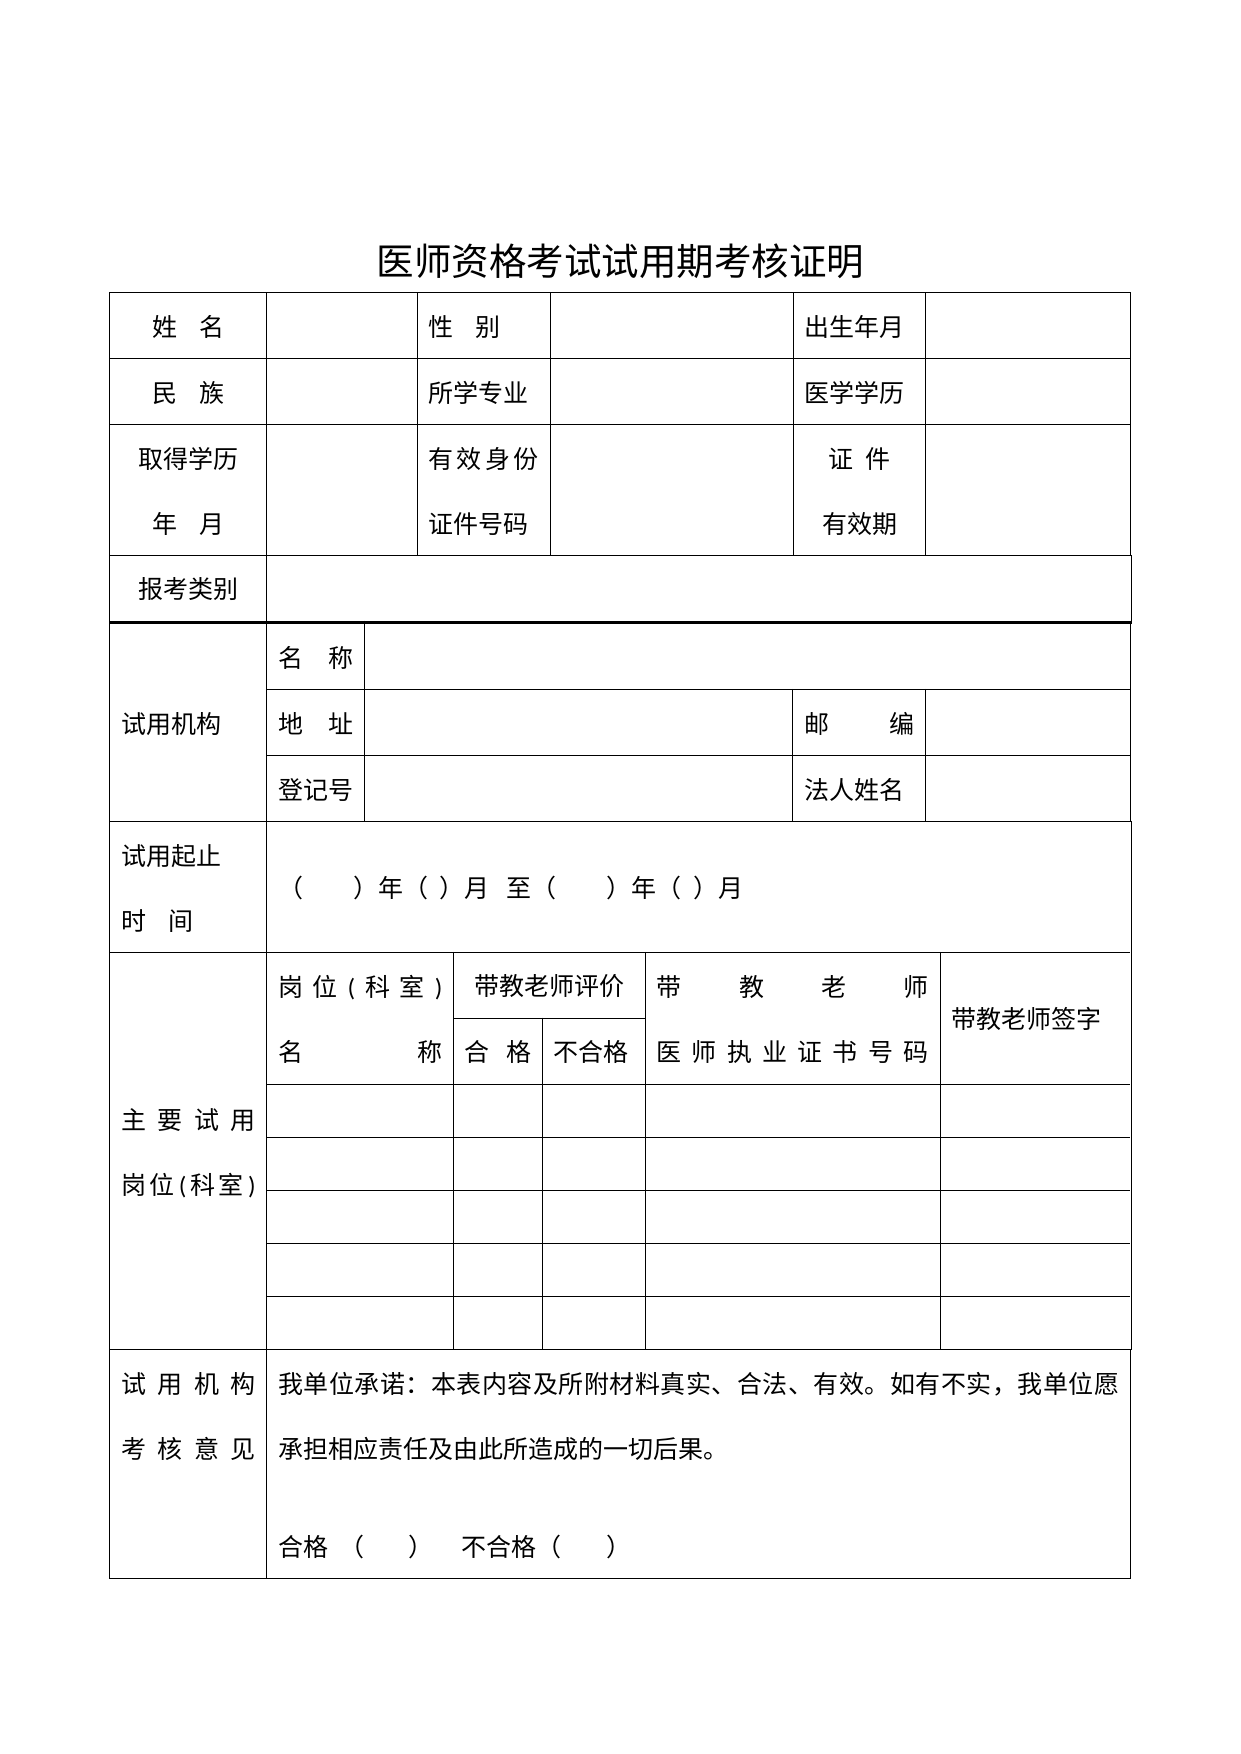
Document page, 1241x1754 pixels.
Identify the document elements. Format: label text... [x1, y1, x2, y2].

table_cell [941, 1084, 1131, 1137]
table_cell [267, 1085, 453, 1137]
table_cell 试用机构 [110, 624, 266, 821]
text 医师资格考试试用期考核证明 [187, 227, 1053, 292]
table_cell 合格 [454, 1019, 542, 1083]
table_cell [267, 1138, 453, 1190]
table_cell [267, 1191, 453, 1243]
table_cell 不合格 [543, 1019, 645, 1083]
table_cell 登记号 [267, 756, 364, 821]
table_cell [543, 1297, 645, 1349]
table_cell [543, 1191, 645, 1243]
table_cell 有效身份证件号码 [418, 425, 550, 555]
table_cell [454, 1297, 542, 1349]
table_header 出生年月 [794, 293, 925, 358]
table_cell （ ）年（ ）月 至（ ）年（ ）月 [267, 822, 1131, 952]
table_cell [941, 1243, 1131, 1296]
table_cell [646, 1191, 940, 1243]
table_cell [646, 1085, 940, 1137]
table_header [551, 293, 793, 358]
table_cell [454, 1138, 542, 1190]
table_cell [365, 690, 792, 755]
table_cell [941, 1296, 1131, 1349]
table_cell [267, 556, 1131, 621]
table_header 性 别 [418, 293, 550, 358]
table_cell 带教老师评价 [454, 953, 645, 1017]
table_cell [551, 425, 793, 555]
table_cell 邮编 [793, 690, 925, 755]
table_cell [267, 425, 417, 555]
table_cell [646, 1138, 940, 1190]
table_cell 法人姓名 [793, 756, 925, 821]
table_cell 岗位(科室) 名称 [267, 953, 453, 1083]
table_cell [365, 756, 792, 821]
table_cell 医学学历 [794, 359, 925, 424]
table_cell [646, 1244, 940, 1296]
table_cell [926, 756, 1130, 821]
table_cell 民 族 [110, 359, 266, 424]
table_cell 试用机构 考核意见 [110, 1350, 266, 1578]
table_cell [543, 1244, 645, 1296]
table_cell 地址 [267, 690, 364, 755]
table_cell 试用起止 时 间 [110, 822, 266, 952]
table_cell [267, 1350, 1130, 1578]
table_cell [267, 1297, 453, 1349]
table_header [267, 293, 417, 358]
table_cell [543, 1138, 645, 1190]
table_cell 证 件 有效期 [794, 425, 925, 555]
table_header [926, 293, 1130, 358]
table_cell [543, 1085, 645, 1137]
table_cell [267, 1244, 453, 1296]
table_cell [454, 1244, 542, 1296]
table_cell 报考类别 [110, 556, 266, 621]
table_cell 所学专业 [418, 359, 550, 424]
table_cell [926, 425, 1130, 555]
table_cell [926, 359, 1130, 424]
table_cell [941, 1190, 1131, 1243]
table_cell [646, 1297, 940, 1349]
table_cell [267, 359, 417, 424]
table_cell [454, 1085, 542, 1137]
table_cell [941, 1137, 1131, 1190]
table_cell 名称 [267, 624, 364, 689]
table_cell 带教老师签字 [941, 952, 1131, 1083]
table_cell [926, 690, 1130, 755]
table_header 姓 名 [110, 293, 266, 358]
table_cell 取得学历 年 月 [110, 425, 266, 555]
table_cell 带 教 老 师 医师执业证书号码 [646, 953, 940, 1083]
table_cell 主要试用 岗位(科室) [110, 953, 266, 1349]
table_cell [551, 359, 793, 424]
table_cell [365, 624, 1130, 689]
table_cell [454, 1191, 542, 1243]
